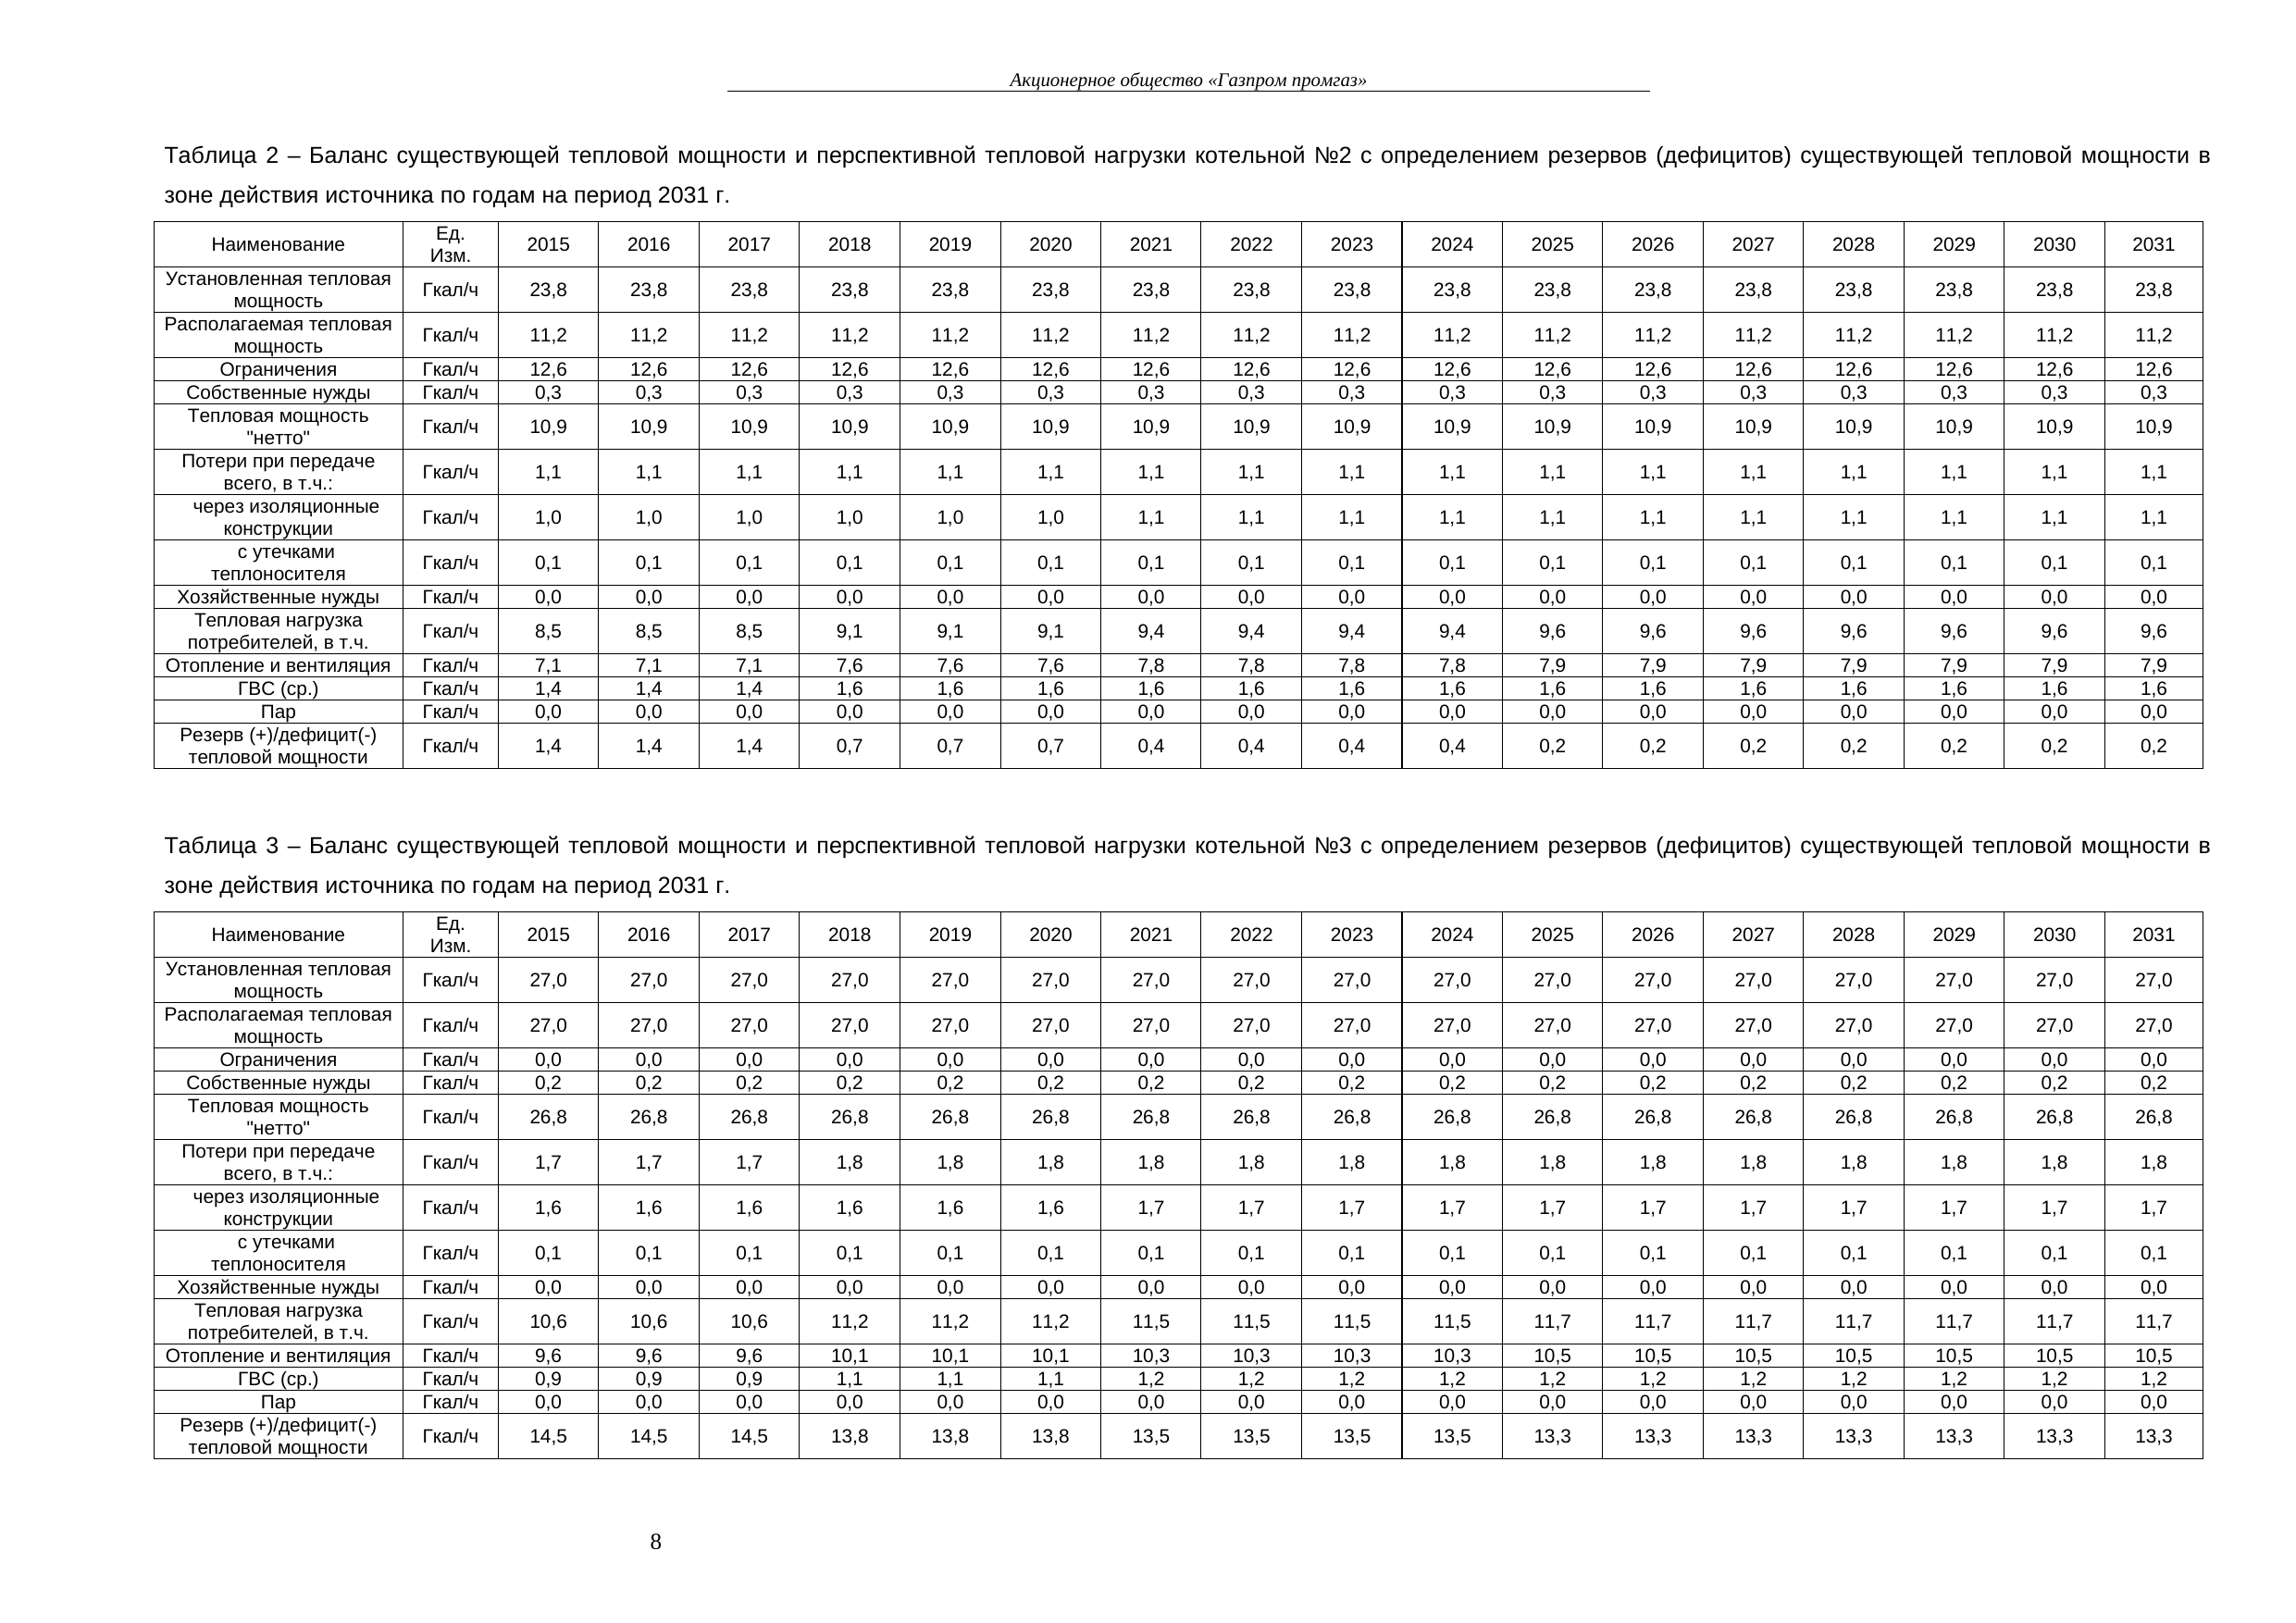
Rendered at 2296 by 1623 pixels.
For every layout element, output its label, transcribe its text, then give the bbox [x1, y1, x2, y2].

table_cell 0,9 [700, 1368, 799, 1390]
table_cell 1,1 [1403, 495, 1502, 539]
table_cell Гкал/ч [403, 1003, 498, 1047]
table_cell 1,1 [1201, 450, 1301, 494]
table_cell Гкал/ч [403, 1140, 498, 1184]
table_cell 12,6 [1403, 358, 1502, 380]
table_cell 27,0 [700, 958, 799, 1002]
table_cell 0,1 [1905, 540, 2004, 585]
table_header 2015 [499, 222, 598, 266]
table_cell 1,1 [1905, 450, 2004, 494]
table_cell 9,6 [1704, 609, 1803, 653]
table_cell 1,8 [1905, 1140, 2004, 1184]
table_cell 0,1 [2004, 1231, 2104, 1275]
table_cell Пар [155, 1391, 403, 1413]
table_cell 0,4 [1403, 724, 1502, 767]
table_cell 0,3 [700, 381, 799, 403]
table_cell 26,8 [1101, 1095, 1200, 1139]
table_cell 0,7 [900, 724, 1000, 767]
table_cell 26,8 [1804, 1095, 1904, 1139]
table_cell 27,0 [1403, 1003, 1502, 1047]
table_cell 1,0 [499, 495, 598, 539]
table_cell 0,0 [1302, 1276, 1401, 1298]
table_cell 0,0 [1101, 1391, 1200, 1413]
table_cell 0,1 [1603, 1231, 1703, 1275]
table_cell 23,8 [900, 267, 1000, 312]
table_cell 0,2 [1905, 1072, 2004, 1094]
table_cell 1,8 [1804, 1140, 1904, 1184]
table_cell 10,5 [2105, 1344, 2203, 1367]
table_cell 1,6 [1503, 677, 1602, 700]
table_cell 0,2 [1603, 724, 1703, 767]
table_cell 26,8 [1704, 1095, 1803, 1139]
table_cell 10,9 [1101, 404, 1200, 449]
table_cell 0,1 [1503, 540, 1602, 585]
table_cell 0,1 [1101, 1231, 1200, 1275]
table_cell 23,8 [1403, 267, 1502, 312]
table_cell 0,0 [1704, 1276, 1803, 1298]
table_cell 11,2 [1001, 1299, 1100, 1344]
table_cell 0,7 [1001, 724, 1100, 767]
table_cell 1,0 [900, 495, 1000, 539]
table_cell Ограничения [155, 358, 403, 380]
table_cell 0,0 [1201, 1048, 1301, 1071]
table_cell 0,3 [900, 381, 1000, 403]
table_cell 1,0 [599, 495, 699, 539]
table_cell 0,0 [1905, 1391, 2004, 1413]
table_cell 7,9 [1603, 654, 1703, 676]
table_cell 1,8 [1302, 1140, 1401, 1184]
table_header 2016 [599, 912, 699, 957]
table_cell 0,0 [2105, 1048, 2203, 1071]
table_header 2031 [2105, 222, 2203, 266]
table_cell 1,2 [1804, 1368, 1904, 1390]
table_cell 0,0 [800, 586, 900, 608]
table_cell 0,0 [1603, 1276, 1703, 1298]
table_cell Собственные нужды [155, 381, 403, 403]
table_cell 10,6 [499, 1299, 598, 1344]
table_cell Гкал/ч [403, 1368, 498, 1390]
table_cell Гкал/ч [403, 404, 498, 449]
table_header 2024 [1403, 912, 1502, 957]
table_cell 10,6 [599, 1299, 699, 1344]
table_cell 1,6 [700, 1185, 799, 1230]
table_cell 0,3 [1001, 381, 1100, 403]
table_cell 13,3 [1704, 1414, 1803, 1458]
table_cell 11,2 [800, 313, 900, 357]
table_cell 0,1 [499, 540, 598, 585]
table_cell 0,2 [1302, 1072, 1401, 1094]
table_cell 0,3 [499, 381, 598, 403]
table_cell 0,1 [1403, 1231, 1502, 1275]
table_cell 27,0 [1101, 958, 1200, 1002]
table_cell 0,0 [499, 700, 598, 723]
table_cell 9,4 [1403, 609, 1502, 653]
table_cell 1,1 [1603, 495, 1703, 539]
table_cell 11,7 [2004, 1299, 2104, 1344]
table_cell 7,9 [2105, 654, 2203, 676]
table_cell 10,5 [1905, 1344, 2004, 1367]
table_cell с утечками теплоносителя [155, 1231, 403, 1275]
table_cell 7,9 [1804, 654, 1904, 676]
table_cell 23,8 [1804, 267, 1904, 312]
table_cell 1,7 [1403, 1185, 1502, 1230]
table_cell 0,2 [1503, 724, 1602, 767]
table_cell 11,2 [1905, 313, 2004, 357]
table_cell 0,0 [2004, 700, 2104, 723]
table_cell 1,8 [1201, 1140, 1301, 1184]
table_cell 0,0 [1804, 1391, 1904, 1413]
table_cell 1,6 [1704, 677, 1803, 700]
table_cell 0,3 [1101, 381, 1200, 403]
table_cell 27,0 [1704, 958, 1803, 1002]
table_cell 1,6 [800, 677, 900, 700]
table_cell 11,2 [499, 313, 598, 357]
table_header 2029 [1905, 912, 2004, 957]
table_header Ед. Изм. [403, 912, 498, 957]
table_cell 11,2 [900, 1299, 1000, 1344]
table_header 2020 [1001, 912, 1100, 957]
table_cell 11,5 [1101, 1299, 1200, 1344]
table_cell 10,9 [2004, 404, 2104, 449]
table_cell 11,2 [1001, 313, 1100, 357]
table_cell 0,0 [1503, 1276, 1602, 1298]
table_cell 10,5 [1603, 1344, 1703, 1367]
table_cell 11,2 [1603, 313, 1703, 357]
table_cell 0,0 [1403, 1276, 1502, 1298]
table_cell 23,8 [1905, 267, 2004, 312]
table_cell 1,7 [2105, 1185, 2203, 1230]
table_cell 10,5 [1704, 1344, 1803, 1367]
table_cell 0,0 [1704, 1391, 1803, 1413]
table_cell 0,0 [1001, 586, 1100, 608]
table_cell Потери при передаче всего, в т.ч.: [155, 450, 403, 494]
table_cell 1,4 [599, 677, 699, 700]
table_cell 0,2 [2105, 724, 2203, 767]
table_cell 1,8 [2004, 1140, 2104, 1184]
table_cell Тепловая мощность "нетто" [155, 404, 403, 449]
table_cell 8,5 [599, 609, 699, 653]
table_cell 0,0 [1001, 700, 1100, 723]
table_cell 7,8 [1201, 654, 1301, 676]
table_cell 26,8 [1001, 1095, 1100, 1139]
table_cell 0,3 [1603, 381, 1703, 403]
table_cell 23,8 [1603, 267, 1703, 312]
table_cell 0,0 [1001, 1048, 1100, 1071]
table_cell 11,2 [599, 313, 699, 357]
table_cell Гкал/ч [403, 609, 498, 653]
table_cell 0,0 [2105, 586, 2203, 608]
table_cell 11,2 [800, 1299, 900, 1344]
table_cell Гкал/ч [403, 1391, 498, 1413]
table_cell 0,1 [1302, 1231, 1401, 1275]
table_cell 1,4 [700, 724, 799, 767]
table_cell 9,1 [1001, 609, 1100, 653]
table_cell 0,0 [1001, 1391, 1100, 1413]
table_cell 26,8 [2004, 1095, 2104, 1139]
table_cell 12,6 [499, 358, 598, 380]
table_cell 26,8 [1503, 1095, 1602, 1139]
table_cell 1,1 [1704, 495, 1803, 539]
table_cell Отопление и вентиляция [155, 1344, 403, 1367]
table_cell 27,0 [700, 1003, 799, 1047]
table_cell 0,3 [1503, 381, 1602, 403]
table_cell 0,2 [2004, 1072, 2104, 1094]
table_cell Установленная тепловая мощность [155, 267, 403, 312]
table_cell 0,0 [1804, 1048, 1904, 1071]
table_cell 27,0 [800, 1003, 900, 1047]
table_cell 12,6 [800, 358, 900, 380]
table_cell 0,1 [1804, 1231, 1904, 1275]
table_cell 1,8 [1403, 1140, 1502, 1184]
table_cell 0,3 [1302, 381, 1401, 403]
table_cell 10,9 [1001, 404, 1100, 449]
table_cell 0,9 [499, 1368, 598, 1390]
table_header 2022 [1201, 912, 1301, 957]
table_cell 1,7 [1905, 1185, 2004, 1230]
table_cell 1,1 [2105, 495, 2203, 539]
table_cell 0,0 [1403, 700, 1502, 723]
table_cell 26,8 [499, 1095, 598, 1139]
table_cell Гкал/ч [403, 1185, 498, 1230]
table_cell 0,1 [700, 540, 799, 585]
table_cell 0,0 [800, 1276, 900, 1298]
table_cell 10,9 [1503, 404, 1602, 449]
table_cell Располагаемая тепловая мощность [155, 1003, 403, 1047]
table_cell Тепловая мощность "нетто" [155, 1095, 403, 1139]
table_cell 0,0 [499, 586, 598, 608]
table_cell 10,3 [1101, 1344, 1200, 1367]
table_cell 0,0 [1201, 1276, 1301, 1298]
table_cell 10,9 [900, 404, 1000, 449]
table_cell 0,0 [1201, 1391, 1301, 1413]
table_cell 9,6 [700, 1344, 799, 1367]
table_cell 26,8 [1905, 1095, 2004, 1139]
table_cell 0,2 [1704, 724, 1803, 767]
table_cell 0,1 [800, 1231, 900, 1275]
table_cell 0,1 [2105, 540, 2203, 585]
table_header 2024 [1403, 222, 1502, 266]
table_cell Хозяйственные нужды [155, 586, 403, 608]
table_cell 27,0 [2105, 958, 2203, 1002]
table_cell 0,1 [700, 1231, 799, 1275]
table_cell 0,0 [1704, 586, 1803, 608]
table_cell 10,3 [1302, 1344, 1401, 1367]
table_cell 26,8 [1302, 1095, 1401, 1139]
table_cell 1,0 [1001, 495, 1100, 539]
table_cell 0,0 [700, 1048, 799, 1071]
table_cell 0,1 [900, 540, 1000, 585]
table_header Ед. Изм. [403, 222, 498, 266]
table_cell 27,0 [1001, 958, 1100, 1002]
table_cell через изоляционные конструкции [155, 1185, 403, 1230]
table_cell 1,6 [1201, 677, 1301, 700]
table_cell 7,6 [800, 654, 900, 676]
table_cell 9,6 [1603, 609, 1703, 653]
table_cell 0,1 [599, 540, 699, 585]
table_cell 1,6 [1001, 1185, 1100, 1230]
table_cell 1,1 [800, 1368, 900, 1390]
table_cell 27,0 [2004, 958, 2104, 1002]
table_cell 23,8 [1704, 267, 1803, 312]
table_cell 1,1 [1403, 450, 1502, 494]
table_cell 10,5 [1804, 1344, 1904, 1367]
table_cell 0,0 [2004, 1391, 2104, 1413]
table_cell 0,1 [1804, 540, 1904, 585]
table_cell 27,0 [900, 958, 1000, 1002]
table_cell 0,2 [900, 1072, 1000, 1094]
table_cell 7,9 [1503, 654, 1602, 676]
table_cell 11,2 [2105, 313, 2203, 357]
table_cell 27,0 [800, 958, 900, 1002]
table_cell Установленная тепловая мощность [155, 958, 403, 1002]
table_cell 0,0 [1403, 1048, 1502, 1071]
table_cell 0,3 [1403, 381, 1502, 403]
table_cell 7,8 [1302, 654, 1401, 676]
table_cell с утечками теплоносителя [155, 540, 403, 585]
table_cell ГВС (ср.) [155, 1368, 403, 1390]
table_cell 0,1 [599, 1231, 699, 1275]
table_cell 0,0 [599, 1391, 699, 1413]
table_cell 1,8 [2105, 1140, 2203, 1184]
table_cell Тепловая нагрузка потребителей, в т.ч. [155, 609, 403, 653]
table_cell 23,8 [2004, 267, 2104, 312]
table_cell 27,0 [2004, 1003, 2104, 1047]
table_cell 10,9 [1704, 404, 1803, 449]
table_cell 27,0 [499, 1003, 598, 1047]
table_header 2030 [2004, 912, 2104, 957]
table_cell 7,8 [1403, 654, 1502, 676]
table_cell 0,1 [1201, 540, 1301, 585]
table_cell 0,2 [1804, 724, 1904, 767]
table_cell 26,8 [700, 1095, 799, 1139]
table_header 2018 [800, 912, 900, 957]
table_cell 1,6 [1804, 677, 1904, 700]
table_cell 10,3 [1201, 1344, 1301, 1367]
table_cell 0,0 [1403, 1391, 1502, 1413]
table_cell 0,2 [2105, 1072, 2203, 1094]
table_cell 0,0 [800, 1048, 900, 1071]
table_cell 1,2 [2105, 1368, 2203, 1390]
table_cell 9,1 [800, 609, 900, 653]
table_cell 1,7 [1704, 1185, 1803, 1230]
table_cell 0,0 [1704, 1048, 1803, 1071]
table_cell 0,0 [2105, 1391, 2203, 1413]
table_cell 1,7 [700, 1140, 799, 1184]
table_cell 1,6 [900, 1185, 1000, 1230]
table_cell 7,9 [1905, 654, 2004, 676]
table_header 2026 [1603, 222, 1703, 266]
table_cell 10,9 [1905, 404, 2004, 449]
table_cell 1,7 [1302, 1185, 1401, 1230]
table_cell 1,1 [1905, 495, 2004, 539]
table_cell Гкал/ч [403, 495, 498, 539]
table_cell 1,2 [2004, 1368, 2104, 1390]
table_cell 12,6 [1503, 358, 1602, 380]
table_cell 0,0 [700, 1276, 799, 1298]
table_cell Гкал/ч [403, 677, 498, 700]
table_header 2015 [499, 912, 598, 957]
table_cell 0,0 [1503, 700, 1602, 723]
table_cell 23,8 [499, 267, 598, 312]
table_cell 27,0 [1603, 958, 1703, 1002]
table_cell 0,0 [499, 1391, 598, 1413]
table_cell 9,6 [1503, 609, 1602, 653]
table_cell 1,2 [1302, 1368, 1401, 1390]
table_cell 0,2 [1201, 1072, 1301, 1094]
table_cell 0,0 [1905, 1048, 2004, 1071]
table_cell 0,0 [1804, 1276, 1904, 1298]
table_cell 0,0 [2004, 586, 2104, 608]
table_header 2017 [700, 222, 799, 266]
table_cell 27,0 [599, 958, 699, 1002]
table_cell Гкал/ч [403, 450, 498, 494]
table_cell Гкал/ч [403, 654, 498, 676]
table_cell Ограничения [155, 1048, 403, 1071]
table_cell 11,7 [2105, 1299, 2203, 1344]
table_cell 7,8 [1101, 654, 1200, 676]
table_cell Гкал/ч [403, 1048, 498, 1071]
table_cell 11,2 [1804, 313, 1904, 357]
table_cell 1,4 [499, 724, 598, 767]
table_cell 11,2 [700, 313, 799, 357]
table_cell 14,5 [499, 1414, 598, 1458]
table_cell 11,2 [1101, 313, 1200, 357]
table_cell 1,1 [800, 450, 900, 494]
table_cell 7,6 [1001, 654, 1100, 676]
table_cell 10,6 [700, 1299, 799, 1344]
table_cell 1,1 [1302, 495, 1401, 539]
table_cell 0,0 [599, 1048, 699, 1071]
table_cell 1,1 [1603, 450, 1703, 494]
table_cell 13,3 [2105, 1414, 2203, 1458]
table_cell Гкал/ч [403, 540, 498, 585]
table_cell 1,1 [1001, 1368, 1100, 1390]
table_cell 0,0 [1804, 586, 1904, 608]
table_cell 0,2 [1603, 1072, 1703, 1094]
table_cell Гкал/ч [403, 1299, 498, 1344]
table_cell 27,0 [1804, 1003, 1904, 1047]
table_cell 0,0 [1101, 1048, 1200, 1071]
table_cell 11,7 [1503, 1299, 1602, 1344]
table_cell 1,1 [2004, 450, 2104, 494]
table_cell 0,0 [499, 1276, 598, 1298]
table_cell 1,8 [900, 1140, 1000, 1184]
table_cell 12,6 [1101, 358, 1200, 380]
table_cell 7,1 [700, 654, 799, 676]
table_cell 8,5 [499, 609, 598, 653]
table_header 2030 [2004, 222, 2104, 266]
table_header 2023 [1302, 912, 1401, 957]
table_cell 1,8 [1704, 1140, 1803, 1184]
table_cell 10,1 [900, 1344, 1000, 1367]
table_cell 27,0 [900, 1003, 1000, 1047]
table_cell 0,2 [1101, 1072, 1200, 1094]
table_cell 10,9 [1603, 404, 1703, 449]
table_cell 14,5 [599, 1414, 699, 1458]
table_cell 0,0 [1201, 586, 1301, 608]
table_cell 12,6 [2004, 358, 2104, 380]
table_cell 1,8 [800, 1140, 900, 1184]
table_cell 1,1 [1201, 495, 1301, 539]
table_cell 0,1 [1001, 540, 1100, 585]
table_cell 1,1 [1001, 450, 1100, 494]
table_cell 1,1 [499, 450, 598, 494]
table_cell 10,9 [599, 404, 699, 449]
table_cell 10,9 [800, 404, 900, 449]
table_cell 0,1 [900, 1231, 1000, 1275]
table_cell 10,9 [1804, 404, 1904, 449]
table_cell 13,8 [900, 1414, 1000, 1458]
table_cell 27,0 [1101, 1003, 1200, 1047]
table_cell 0,0 [700, 586, 799, 608]
table_cell 0,4 [1302, 724, 1401, 767]
table_cell 0,0 [900, 1276, 1000, 1298]
table_cell 27,0 [1503, 1003, 1602, 1047]
table_cell 0,0 [1905, 700, 2004, 723]
table_cell 0,1 [1001, 1231, 1100, 1275]
table_cell 11,2 [1503, 313, 1602, 357]
table_cell 9,6 [599, 1344, 699, 1367]
table_cell 0,2 [1804, 1072, 1904, 1094]
table_cell 0,4 [1201, 724, 1301, 767]
table_cell 1,2 [1403, 1368, 1502, 1390]
table_cell 12,6 [1804, 358, 1904, 380]
table_cell 12,6 [1201, 358, 1301, 380]
table_cell 0,1 [1403, 540, 1502, 585]
table_cell 1,2 [1603, 1368, 1703, 1390]
table_cell 27,0 [1905, 958, 2004, 1002]
table_header 2019 [900, 222, 1000, 266]
table_cell Гкал/ч [403, 1276, 498, 1298]
table_cell 1,6 [1603, 677, 1703, 700]
table_cell 13,5 [1201, 1414, 1301, 1458]
table_cell 1,1 [900, 450, 1000, 494]
table_cell 0,0 [599, 1276, 699, 1298]
table_cell 0,1 [800, 540, 900, 585]
table_cell 1,1 [2004, 495, 2104, 539]
table_cell 12,6 [1704, 358, 1803, 380]
table_cell 27,0 [599, 1003, 699, 1047]
table_cell Тепловая нагрузка потребителей, в т.ч. [155, 1299, 403, 1344]
table_cell 10,5 [2004, 1344, 2104, 1367]
table_cell 11,7 [1704, 1299, 1803, 1344]
table_cell 0,1 [2105, 1231, 2203, 1275]
table_cell 23,8 [599, 267, 699, 312]
table_cell 0,0 [1101, 586, 1200, 608]
table_cell 7,1 [599, 654, 699, 676]
table_cell 1,8 [1101, 1140, 1200, 1184]
table_cell 0,9 [599, 1368, 699, 1390]
table_header 2023 [1302, 222, 1401, 266]
table_cell 1,2 [1704, 1368, 1803, 1390]
table_cell 11,2 [2004, 313, 2104, 357]
table_cell Гкал/ч [403, 267, 498, 312]
table_cell 23,8 [1101, 267, 1200, 312]
table_cell 1,7 [1503, 1185, 1602, 1230]
table_cell 0,2 [800, 1072, 900, 1094]
table_cell 0,0 [1704, 700, 1803, 723]
table_cell 11,2 [900, 313, 1000, 357]
table_cell Гкал/ч [403, 1414, 498, 1458]
table_cell 0,0 [1603, 1391, 1703, 1413]
table_cell 7,9 [2004, 654, 2104, 676]
table_cell 12,6 [700, 358, 799, 380]
table_cell 0,0 [1302, 586, 1401, 608]
table_cell 1,7 [499, 1140, 598, 1184]
table_cell 1,6 [2105, 677, 2203, 700]
table_cell 0,0 [1905, 1276, 2004, 1298]
table_cell 0,2 [1001, 1072, 1100, 1094]
table_header 2018 [800, 222, 900, 266]
table_header 2019 [900, 912, 1000, 957]
table_cell Гкал/ч [403, 724, 498, 767]
table_cell 26,8 [1603, 1095, 1703, 1139]
table_cell 0,3 [599, 381, 699, 403]
table_cell 1,6 [499, 1185, 598, 1230]
table_cell 1,8 [1603, 1140, 1703, 1184]
table_header 2027 [1704, 912, 1803, 957]
table_cell Гкал/ч [403, 586, 498, 608]
table_header Наименование [155, 222, 403, 266]
table_cell 1,6 [599, 1185, 699, 1230]
table_cell 10,9 [1403, 404, 1502, 449]
table_cell 0,0 [2004, 1048, 2104, 1071]
table_cell Отопление и вентиляция [155, 654, 403, 676]
table_header 2016 [599, 222, 699, 266]
table_cell 9,6 [499, 1344, 598, 1367]
table_cell Гкал/ч [403, 958, 498, 1002]
table_cell 11,2 [1403, 313, 1502, 357]
table_cell 13,5 [1101, 1414, 1200, 1458]
table_cell 0,0 [900, 700, 1000, 723]
table_cell 0,0 [1403, 586, 1502, 608]
table_cell 0,0 [1503, 1391, 1602, 1413]
table_cell 0,0 [1905, 586, 2004, 608]
table_cell 0,4 [1101, 724, 1200, 767]
table_cell 0,0 [800, 1391, 900, 1413]
table_cell 0,0 [1201, 700, 1301, 723]
table_cell 11,7 [1804, 1299, 1904, 1344]
table_cell 12,6 [900, 358, 1000, 380]
table_cell 1,2 [1101, 1368, 1200, 1390]
table_cell 9,6 [1905, 609, 2004, 653]
table_cell 1,6 [900, 677, 1000, 700]
table_cell 0,2 [1403, 1072, 1502, 1094]
table_cell 12,6 [1302, 358, 1401, 380]
table_cell 9,4 [1101, 609, 1200, 653]
table_cell 0,0 [700, 1391, 799, 1413]
table_cell 1,2 [1503, 1368, 1602, 1390]
table_cell 1,6 [2004, 677, 2104, 700]
table_cell Гкал/ч [403, 381, 498, 403]
table_cell 27,0 [1201, 958, 1301, 1002]
table_cell 26,8 [2105, 1095, 2203, 1139]
table_cell 8,5 [700, 609, 799, 653]
table_cell 0,0 [2105, 700, 2203, 723]
table_cell 0,2 [1905, 724, 2004, 767]
table_cell 0,0 [900, 586, 1000, 608]
table_cell 1,4 [700, 677, 799, 700]
table_cell 27,0 [1403, 958, 1502, 1002]
table_cell 1,1 [1503, 450, 1602, 494]
table_cell 26,8 [900, 1095, 1000, 1139]
table_cell Гкал/ч [403, 700, 498, 723]
table_cell 0,0 [1804, 700, 1904, 723]
table_cell 9,6 [2004, 609, 2104, 653]
table_cell 0,3 [800, 381, 900, 403]
table_cell 0,0 [1302, 1391, 1401, 1413]
table_cell ГВС (ср.) [155, 677, 403, 700]
table_cell 11,2 [1302, 313, 1401, 357]
table_cell 13,8 [800, 1414, 900, 1458]
table_cell 12,6 [2105, 358, 2203, 380]
table_cell 1,6 [800, 1185, 900, 1230]
table_cell 0,0 [2105, 1276, 2203, 1298]
table_cell 11,7 [1905, 1299, 2004, 1344]
table_cell 1,0 [700, 495, 799, 539]
table_cell 1,1 [1804, 495, 1904, 539]
table_cell 1,7 [2004, 1185, 2104, 1230]
table_cell 10,1 [1001, 1344, 1100, 1367]
table_cell 1,2 [1201, 1368, 1301, 1390]
table_cell 0,0 [1603, 586, 1703, 608]
table_cell 0,1 [1603, 540, 1703, 585]
table_cell 23,8 [800, 267, 900, 312]
table_cell 13,8 [1001, 1414, 1100, 1458]
table_cell 0,0 [1302, 1048, 1401, 1071]
table_cell 0,3 [1704, 381, 1803, 403]
table_cell 27,0 [1603, 1003, 1703, 1047]
table_cell 1,7 [1101, 1185, 1200, 1230]
table_cell 0,0 [1101, 700, 1200, 723]
table_cell 0,3 [1201, 381, 1301, 403]
table_header 2020 [1001, 222, 1100, 266]
table_header 2028 [1804, 222, 1904, 266]
table_cell 0,1 [499, 1231, 598, 1275]
table_cell 0,3 [2105, 381, 2203, 403]
table_cell 23,8 [1001, 267, 1100, 312]
table_cell 7,1 [499, 654, 598, 676]
table_cell 26,8 [599, 1095, 699, 1139]
table_cell 1,1 [900, 1368, 1000, 1390]
table_cell 9,6 [1804, 609, 1904, 653]
table_cell 1,1 [1503, 495, 1602, 539]
table_cell 0,2 [599, 1072, 699, 1094]
table_cell 23,8 [1201, 267, 1301, 312]
table_cell Гкал/ч [403, 1231, 498, 1275]
table_cell 10,5 [1503, 1344, 1602, 1367]
table_cell 9,4 [1201, 609, 1301, 653]
table_cell 7,6 [900, 654, 1000, 676]
table_header 2025 [1503, 222, 1602, 266]
table_cell 0,3 [2004, 381, 2104, 403]
table_cell 0,1 [1503, 1231, 1602, 1275]
table_cell 27,0 [1905, 1003, 2004, 1047]
table_cell 0,2 [1503, 1072, 1602, 1094]
table_cell Резерв (+)/дефицит(-) тепловой мощности [155, 724, 403, 767]
table_cell 1,6 [1905, 677, 2004, 700]
table_cell 10,9 [499, 404, 598, 449]
table_cell 1,6 [1101, 677, 1200, 700]
table_cell 1,1 [2105, 450, 2203, 494]
table_cell 0,0 [2004, 1276, 2104, 1298]
table_cell 0,0 [1302, 700, 1401, 723]
table_cell 0,2 [1704, 1072, 1803, 1094]
table_header 2017 [700, 912, 799, 957]
table_cell 10,3 [1403, 1344, 1502, 1367]
table_cell 1,7 [1804, 1185, 1904, 1230]
table_cell 1,8 [1001, 1140, 1100, 1184]
table_cell 10,9 [700, 404, 799, 449]
table_header 2025 [1503, 912, 1602, 957]
table_cell 0,1 [2004, 540, 2104, 585]
table_cell Гкал/ч [403, 1072, 498, 1094]
table_cell 13,3 [1804, 1414, 1904, 1458]
table_cell 9,1 [900, 609, 1000, 653]
table_cell 11,5 [1302, 1299, 1401, 1344]
table_cell 1,8 [1503, 1140, 1602, 1184]
table_cell 0,1 [1704, 1231, 1803, 1275]
table_cell 9,6 [2105, 609, 2203, 653]
table_header 2031 [2105, 912, 2203, 957]
table_cell 0,3 [1905, 381, 2004, 403]
table_cell 0,1 [1905, 1231, 2004, 1275]
table_cell 13,5 [1403, 1414, 1502, 1458]
table_cell 1,6 [1001, 677, 1100, 700]
table_cell 1,4 [499, 677, 598, 700]
table_cell 0,0 [1503, 586, 1602, 608]
table_cell 1,1 [599, 450, 699, 494]
table_cell 0,7 [800, 724, 900, 767]
table_cell Гкал/ч [403, 1095, 498, 1139]
table_cell Располагаемая тепловая мощность [155, 313, 403, 357]
table_cell 1,7 [1201, 1185, 1301, 1230]
table_cell 0,0 [1101, 1276, 1200, 1298]
table_cell 27,0 [2105, 1003, 2203, 1047]
table_cell 27,0 [1001, 1003, 1100, 1047]
table_cell 13,3 [2004, 1414, 2104, 1458]
table_cell Собственные нужды [155, 1072, 403, 1094]
table_cell 1,1 [1101, 495, 1200, 539]
table_cell 0,0 [499, 1048, 598, 1071]
table_header 2021 [1101, 222, 1200, 266]
table_cell 13,3 [1905, 1414, 2004, 1458]
table_cell 0,2 [700, 1072, 799, 1094]
table_cell 1,1 [1302, 450, 1401, 494]
table_cell 11,2 [1704, 313, 1803, 357]
table_cell 0,0 [599, 700, 699, 723]
table_cell 13,3 [1503, 1414, 1602, 1458]
table_cell Потери при передаче всего, в т.ч.: [155, 1140, 403, 1184]
table_header Наименование [155, 912, 403, 957]
table_cell 11,7 [1603, 1299, 1703, 1344]
table_cell 0,3 [1804, 381, 1904, 403]
table_cell 27,0 [1704, 1003, 1803, 1047]
table_header 2028 [1804, 912, 1904, 957]
table_cell 1,4 [599, 724, 699, 767]
table_cell 11,5 [1403, 1299, 1502, 1344]
table_cell 14,5 [700, 1414, 799, 1458]
table_cell 23,8 [700, 267, 799, 312]
table_cell 10,9 [2105, 404, 2203, 449]
table_cell Резерв (+)/дефицит(-) тепловой мощности [155, 1414, 403, 1458]
table_cell 0,0 [900, 1048, 1000, 1071]
table_cell 27,0 [1302, 958, 1401, 1002]
table_cell 1,2 [1905, 1368, 2004, 1390]
table_cell 1,0 [800, 495, 900, 539]
table_cell 11,5 [1201, 1299, 1301, 1344]
table_cell 1,1 [1704, 450, 1803, 494]
table_cell 13,3 [1603, 1414, 1703, 1458]
table_cell 0,1 [1302, 540, 1401, 585]
table_cell 0,0 [900, 1391, 1000, 1413]
table_cell 23,8 [1302, 267, 1401, 312]
table_cell 1,6 [1302, 677, 1401, 700]
table_cell 27,0 [1302, 1003, 1401, 1047]
table_cell 0,2 [2004, 724, 2104, 767]
table_header 2022 [1201, 222, 1301, 266]
table_cell 27,0 [1201, 1003, 1301, 1047]
table_cell 0,0 [700, 700, 799, 723]
table_cell 0,0 [1001, 1276, 1100, 1298]
table_cell 13,5 [1302, 1414, 1401, 1458]
table_cell 12,6 [1001, 358, 1100, 380]
table_cell 1,1 [1804, 450, 1904, 494]
table_cell Гкал/ч [403, 358, 498, 380]
table_cell 0,1 [1704, 540, 1803, 585]
table_header 2027 [1704, 222, 1803, 266]
table_cell 1,1 [1101, 450, 1200, 494]
table_cell 23,8 [2105, 267, 2203, 312]
table_cell 10,9 [1302, 404, 1401, 449]
table_cell 27,0 [1503, 958, 1602, 1002]
table_cell 27,0 [1804, 958, 1904, 1002]
table_cell 0,1 [1101, 540, 1200, 585]
table_cell 23,8 [1503, 267, 1602, 312]
table_cell 0,0 [1603, 700, 1703, 723]
table_cell через изоляционные конструкции [155, 495, 403, 539]
table_cell 7,9 [1704, 654, 1803, 676]
table_cell Гкал/ч [403, 313, 498, 357]
table_cell 0,0 [800, 700, 900, 723]
table_cell Пар [155, 700, 403, 723]
table_cell 12,6 [599, 358, 699, 380]
table_cell 26,8 [800, 1095, 900, 1139]
table_cell 10,1 [800, 1344, 900, 1367]
table_cell 26,8 [1201, 1095, 1301, 1139]
table_header 2029 [1905, 222, 2004, 266]
table_cell 0,1 [1201, 1231, 1301, 1275]
table_cell 1,1 [700, 450, 799, 494]
table_cell 0,2 [499, 1072, 598, 1094]
table_cell 9,4 [1302, 609, 1401, 653]
table_cell 0,0 [1503, 1048, 1602, 1071]
table_header 2021 [1101, 912, 1200, 957]
table_cell 1,7 [1603, 1185, 1703, 1230]
table_cell 12,6 [1905, 358, 2004, 380]
table_cell 0,0 [1603, 1048, 1703, 1071]
table_cell Хозяйственные нужды [155, 1276, 403, 1298]
table_cell 27,0 [499, 958, 598, 1002]
table_cell 1,7 [599, 1140, 699, 1184]
table_cell 0,0 [599, 586, 699, 608]
table_cell 1,6 [1403, 677, 1502, 700]
table_cell 11,2 [1201, 313, 1301, 357]
table_cell Гкал/ч [403, 1344, 498, 1367]
table_cell 10,9 [1201, 404, 1301, 449]
table_header 2026 [1603, 912, 1703, 957]
table_cell 26,8 [1403, 1095, 1502, 1139]
table_cell 12,6 [1603, 358, 1703, 380]
